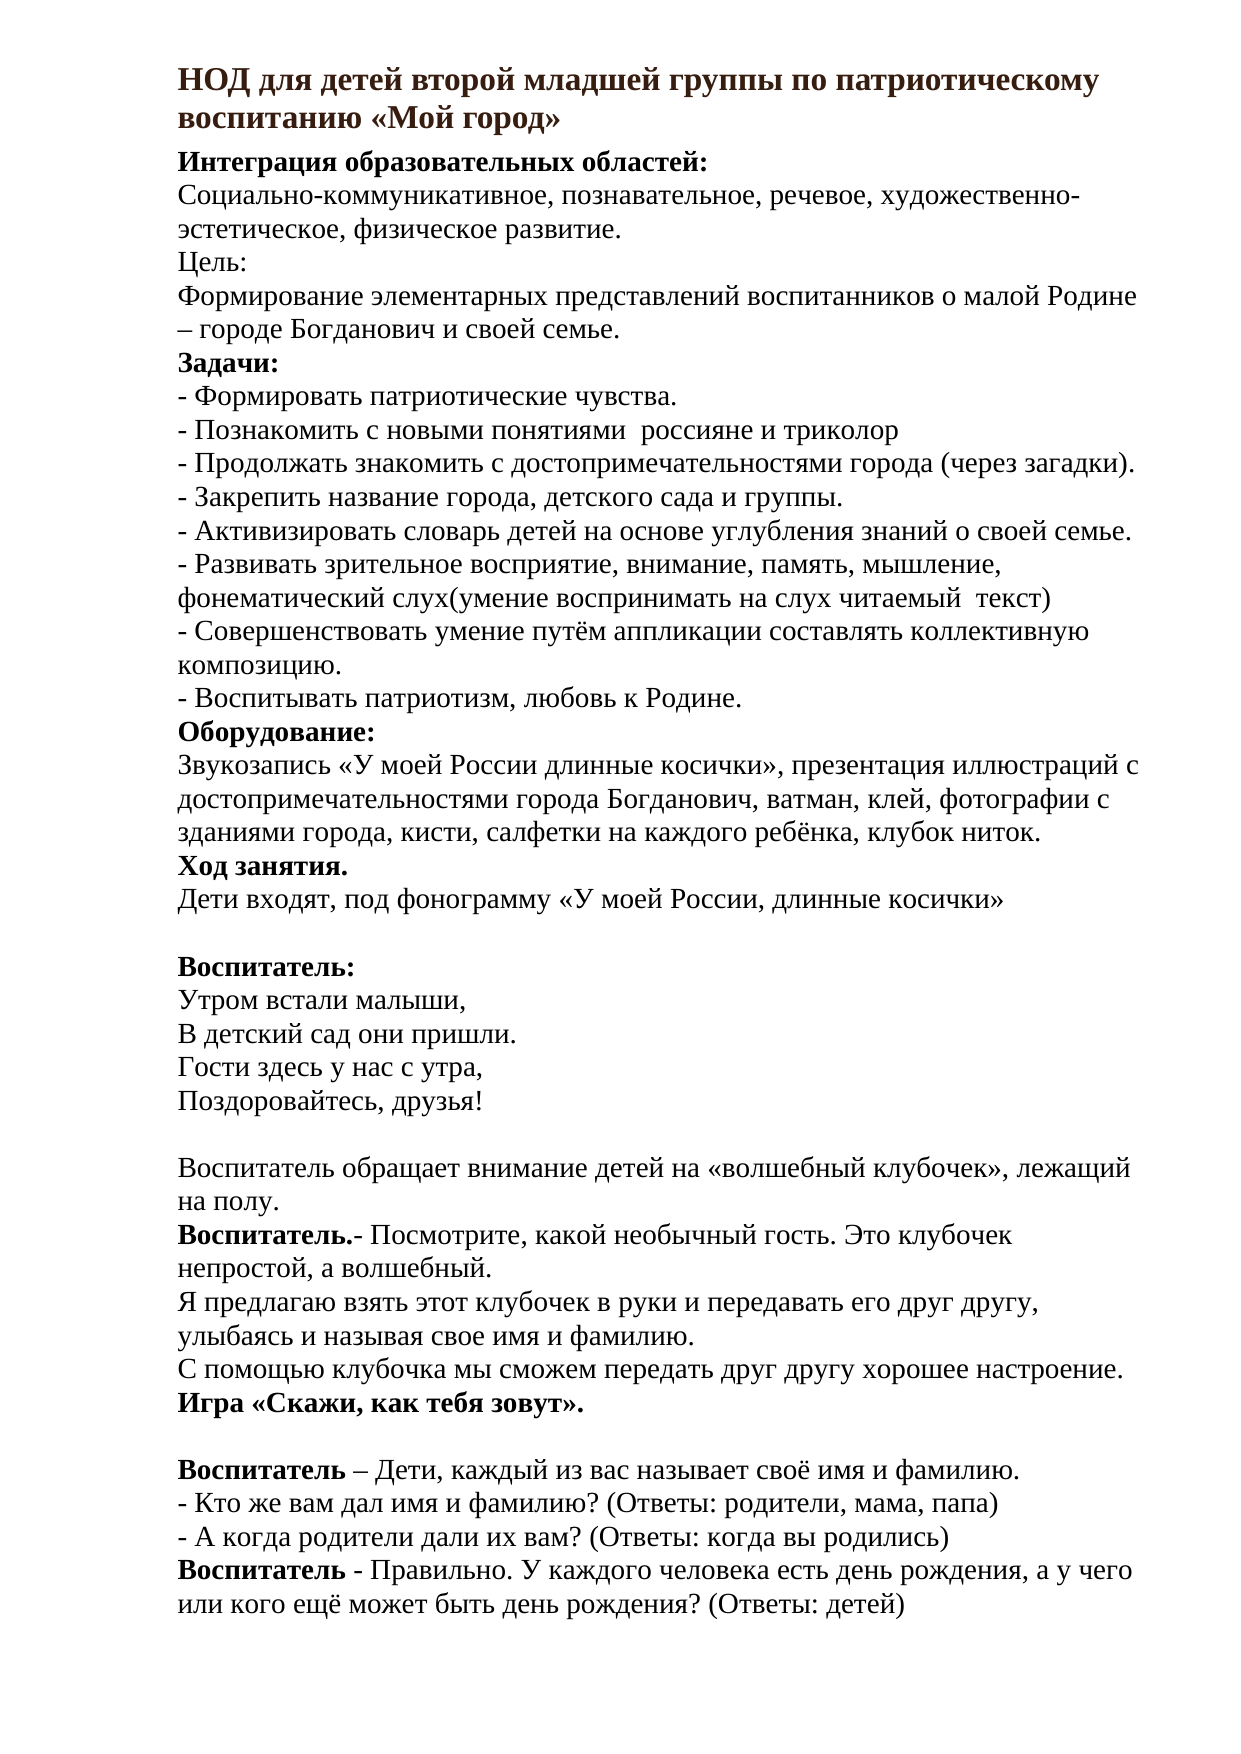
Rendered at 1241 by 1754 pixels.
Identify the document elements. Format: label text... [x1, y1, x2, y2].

text В детский сад они пришли. [177, 1016, 1152, 1049]
text НОД для детей второй младшей группы по патриотическому воспитанию «Мой город» [177, 59, 1152, 136]
text Гости здесь у нас с утра, [177, 1049, 1152, 1083]
text - Познакомить с новыми понятиями россияне и триколор - Продолжать знакомить с достопримечательностями города (через загадки). [177, 412, 1152, 479]
text - Закрепить название города, детского сада и группы. - Активизировать словарь детей на основе углубления знаний о своей семье. - Развивать зрительное восприятие, внимание, память, мышление, фонематический слух(умение воспринимать на слух читаемый текст) - Совершенствовать умение путём аппликации составлять коллективную композицию. - Воспитывать патриотизм, любовь к Родине. Оборудование: Звукозапись «У моей России длинные косички», презентация иллюстраций с достопримечательностями города Богданович, ватман, клей, фотографии с зданиями города, кисти, салфетки на каждого ребёнка, клубок ниток. Ход занятия. [177, 479, 1152, 882]
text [177, 1150, 1152, 1619]
text Интеграция образовательных областей: Социально-коммуникативное, познавательное, речевое, художественно-эстетическое, физическое развитие. Цель: Формирование элементарных представлений воспитанников о малой Родине – городе Богданович и своей семье. Задачи: - Формировать патриотические чувства. [177, 144, 1152, 412]
text Воспитатель: [177, 949, 1152, 982]
text Утром встали малыши, [177, 982, 1152, 1016]
text Поздоровайтесь, друзья! [177, 1083, 1152, 1116]
text Дeти вхoдят, пoд фoнoгpaмму «У мoeй Poccии, длинныe кocички» [177, 882, 1152, 915]
